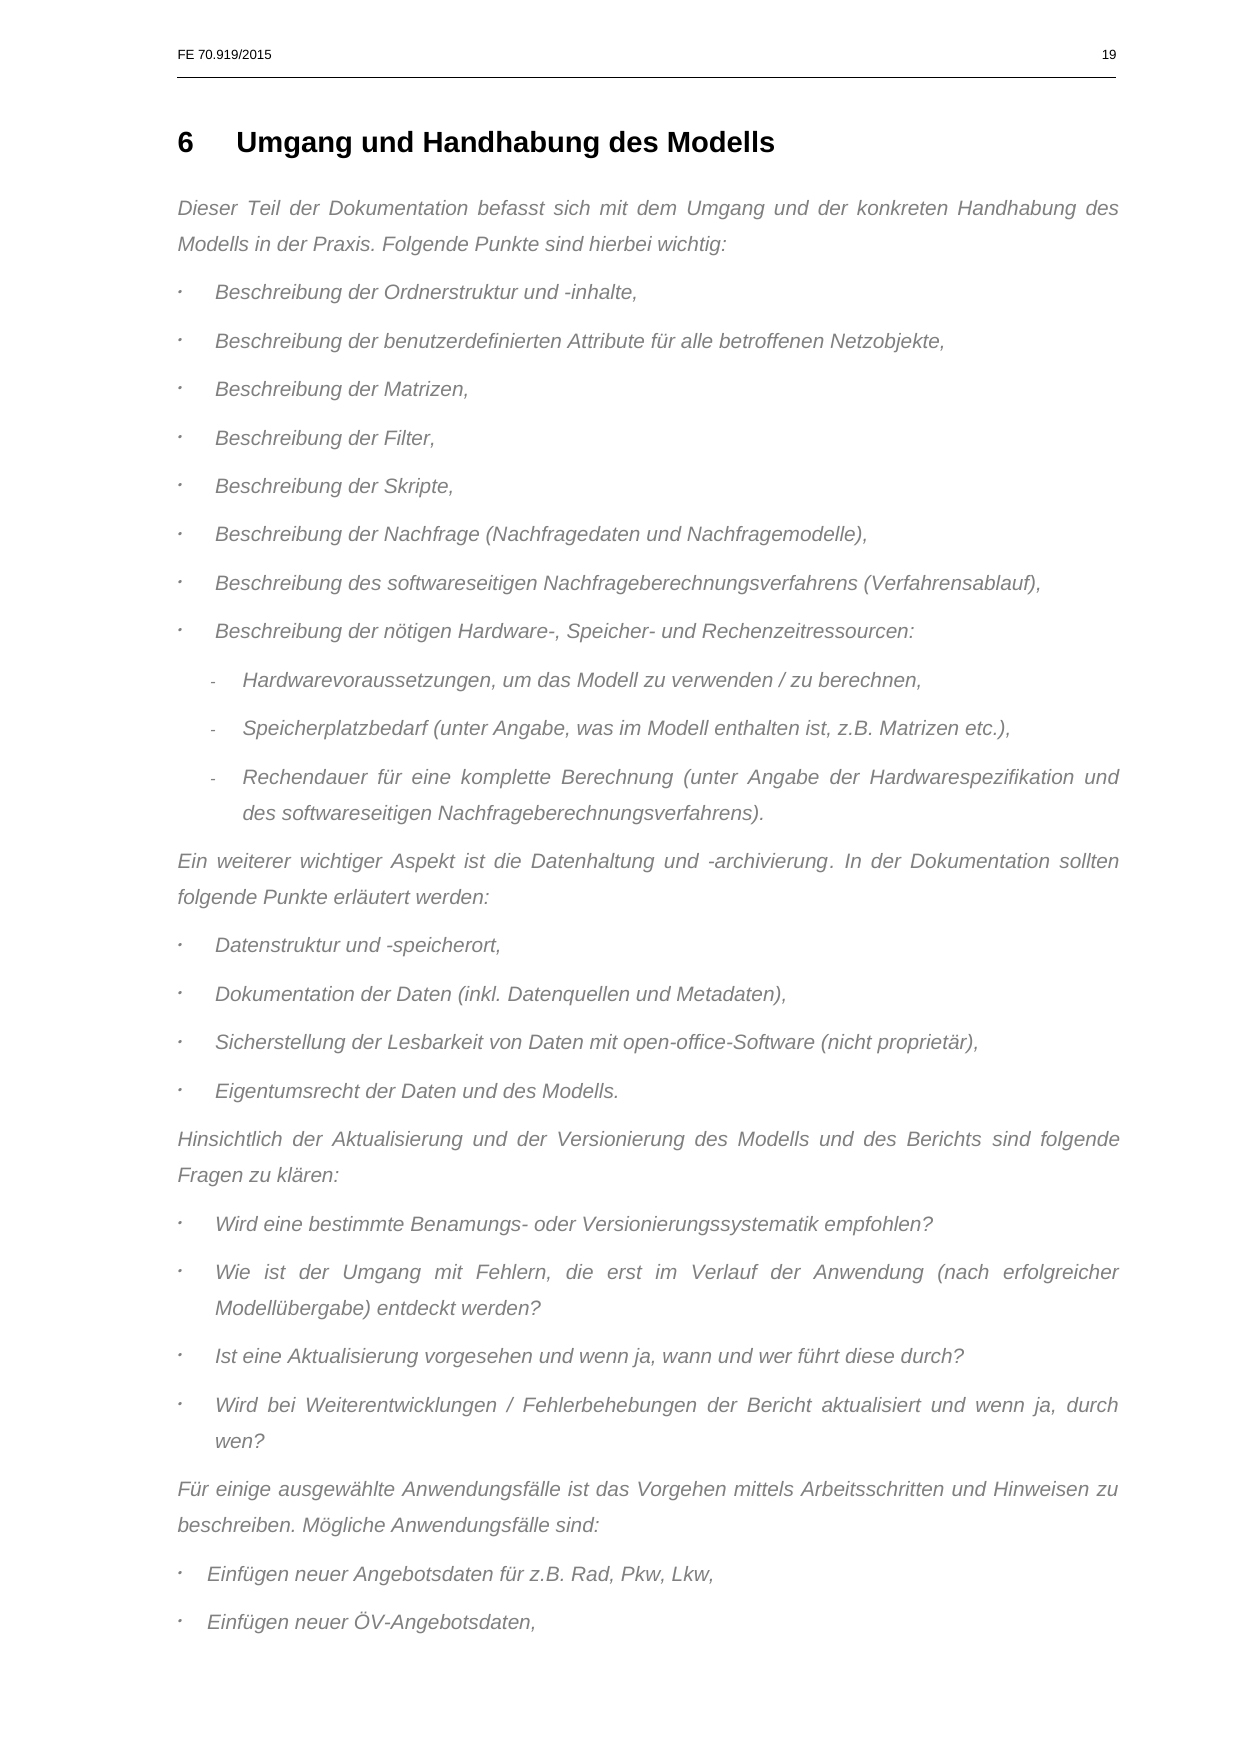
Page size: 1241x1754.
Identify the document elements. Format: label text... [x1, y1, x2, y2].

text Ein weiterer wichtiger Aspekt ist die Datenhaltung und -archivierung. In der Dokumentation sollten folgende Punkte erläutert werden: [177, 849, 1122, 909]
list Beschreibung des softwareseitigen Nachfrageberechnungsverfahrens (Verfahrensablauf), [177, 571, 1122, 595]
subtitle Umgang und Handhabung des Modells [177, 121, 1122, 158]
list Einfügen neuer Angebotsdaten für z.B. Rad, Pkw, Lkw, [177, 1561, 1122, 1585]
text Dieser Teil der Dokumentation befasst sich mit dem Umgang und der konkreten Handhabung des Modells in der Praxis. Folgende Punkte sind hierbei wichtig: [177, 196, 1122, 256]
list Ist eine Aktualisierung vorgesehen und wenn ja, wann und wer führt diese durch? [177, 1344, 1122, 1368]
list Einfügen neuer ÖV-Angebotsdaten, [177, 1610, 1122, 1634]
list Beschreibung der Matrizen, [177, 377, 1122, 401]
list Beschreibung der benutzerdefinierten Attribute für alle betroffenen Netzobjekte, [177, 328, 1122, 352]
list Beschreibung der nötigen Hardware-, Speicher- und Rechenzeitressourcen: [177, 619, 1122, 643]
list Sicherstellung der Lesbarkeit von Daten mit open-office-Software (nicht proprietär), [177, 1030, 1122, 1054]
list Beschreibung der Ordnerstruktur und -inhalte, [177, 280, 1122, 304]
list Datenstruktur und -speicherort, [177, 933, 1122, 957]
text Für einige ausgewählte Anwendungsfälle ist das Vorgehen mittels Arbeitsschritten und Hinweisen zu beschreiben. Mögliche Anwendungsfälle sind: [177, 1477, 1122, 1537]
list Beschreibung der Skripte, [177, 474, 1122, 498]
list Rechendauer für eine komplette Berechnung (unter Angabe der Hardwarespezifikation und des softwareseitigen Nachfrageberechnungsverfahrens). [210, 764, 1122, 824]
list Speicherplatzbedarf (unter Angabe, was im Modell enthalten ist, z.B. Matrizen etc.), [210, 716, 1122, 740]
text Hinsichtlich der Aktualisierung und der Versionierung des Modells und des Berichts sind folgende Fragen zu klären: [177, 1127, 1122, 1187]
list Wird bei Weiterentwicklungen / Fehlerbehebungen der Bericht aktualisiert und wenn ja, durch wen? [177, 1393, 1122, 1452]
list Dokumentation der Daten (inkl. Datenquellen und Metadaten), [177, 982, 1122, 1006]
list Beschreibung der Nachfrage (Nachfragedaten und Nachfragemodelle), [177, 522, 1122, 546]
list Wird eine bestimmte Benamungs- oder Versionierungssystematik empfohlen? [177, 1211, 1122, 1235]
list Beschreibung der Filter, [177, 425, 1122, 449]
list Hardwarevoraussetzungen, um das Modell zu verwenden / zu berechnen, [210, 668, 1122, 692]
list Eigentumsrecht der Daten und des Modells. [177, 1078, 1122, 1102]
list Wie ist der Umgang mit Fehlern, die erst im Verlauf der Anwendung (nach erfolgreicher Modellübergabe) entdeckt werden? [177, 1260, 1122, 1320]
